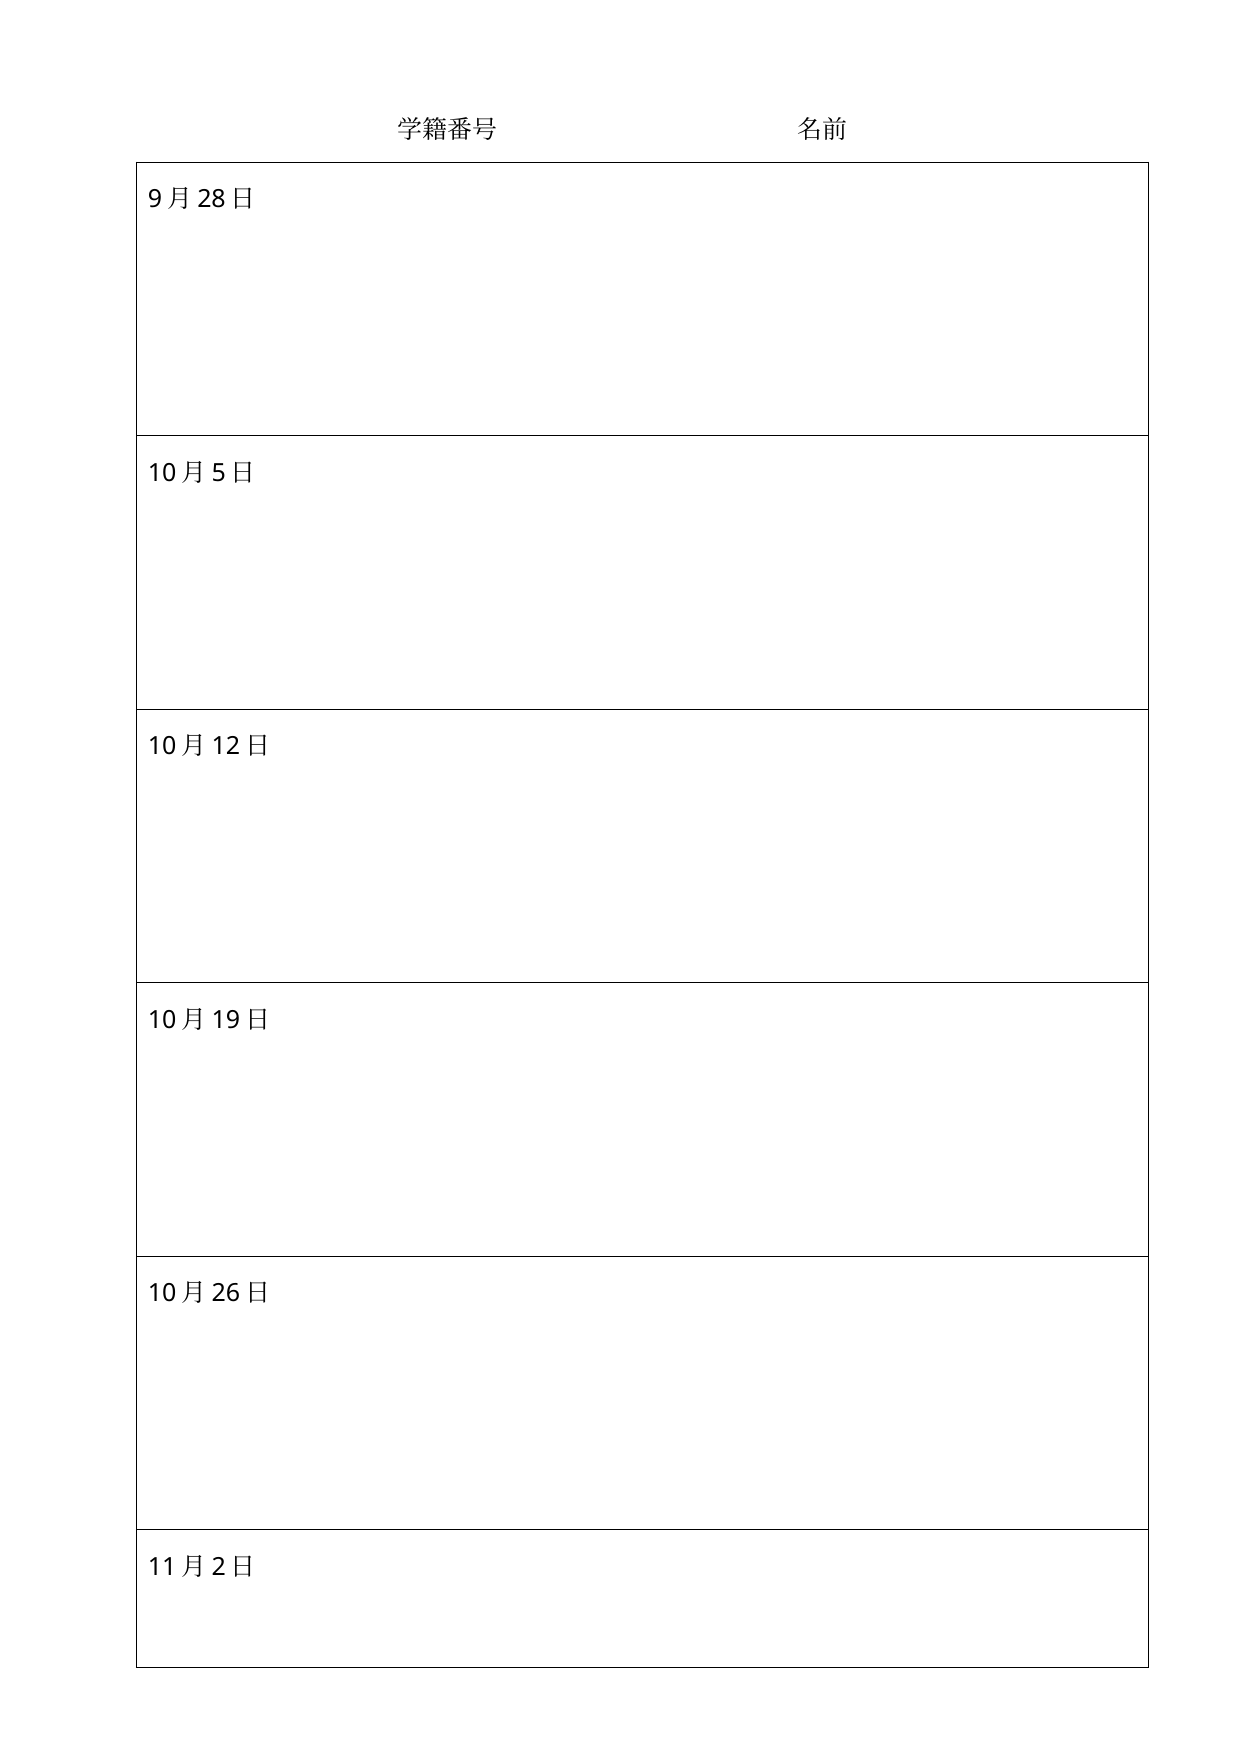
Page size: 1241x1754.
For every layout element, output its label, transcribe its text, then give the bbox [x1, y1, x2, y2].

table_cell 11月2日 [137, 1530, 1148, 1667]
table_header 9月28日 [137, 163, 1148, 435]
table_cell 10月19日 [137, 983, 1148, 1256]
text 学籍番号 名前 [148, 93, 1140, 162]
table_cell 10月5日 [137, 436, 1148, 709]
table_cell 10月12日 [137, 710, 1148, 982]
table_cell 10月26日 [137, 1257, 1148, 1529]
